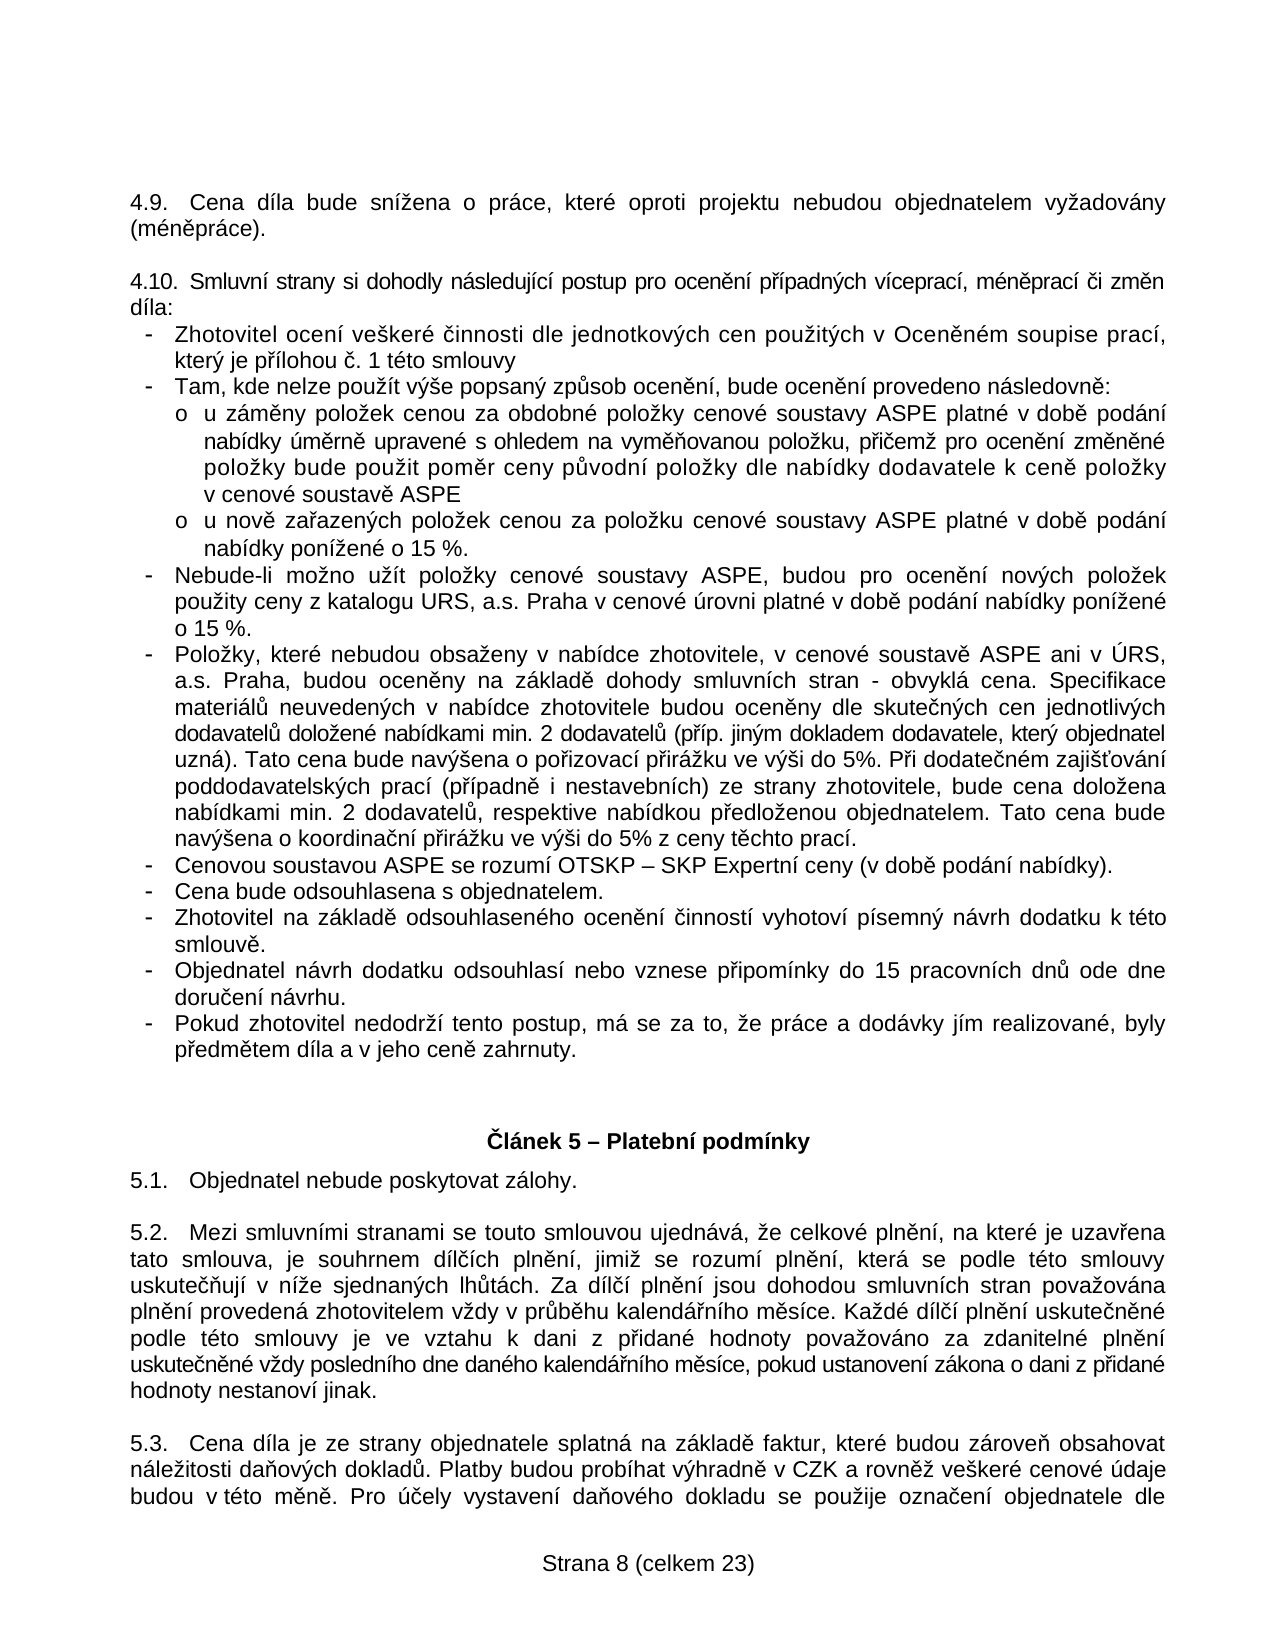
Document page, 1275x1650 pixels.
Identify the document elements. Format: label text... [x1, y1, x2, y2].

list Tam, kde nelze použít výše popsaný způsob ocenění, bude ocenění provedeno následovně: [145, 373, 1167, 400]
list Cena bude odsouhlasena s objednatelem. [145, 878, 1167, 904]
list Cena díla bude snížena o práce, které oproti projektu nebudou objednatelem vyžadovány (méněpráce). [130, 189, 1167, 242]
list Nebude-li možno užít položky cenové soustavy ASPE, budou pro ocenění nových položek použity ceny z katalogu URS, a.s. Praha v cenové úrovni platné v době podání nabídky ponížené o 15 %. [145, 562, 1167, 641]
list Objednatel návrh dodatku odsouhlasí nebo vznese připomínky do 15 pracovních dnů ode dne doručení návrhu. [145, 957, 1167, 1010]
list Zhotovitel ocení veškeré činnosti dle jednotkových cen použitých v Oceněném soupise prací, který je přílohou č. 1 této smlouvy [145, 321, 1167, 373]
list Zhotovitel na základě odsouhlaseného ocenění činností vyhotoví písemný návrh dodatku k této smlouvě. [145, 904, 1167, 957]
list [130, 1430, 1167, 1509]
list Objednatel nebude poskytovat zálohy. [130, 1167, 1167, 1193]
list Položky, které nebudou obsaženy v nabídce zhotovitele, v cenové soustavě ASPE ani v ÚRS, a.s. Praha, budou oceněny na základě dohody smluvních stran - obvyklá cena. Specifikace materiálů neuvedených v nabídce zhotovitele budou oceněny dle skutečných cen jednotlivých dodavatelů doložené nabídkami min. 2 dodavatelů (příp. jiným dokladem dodavatele, který objednatel uzná). Tato cena bude navýšena o pořizovací přirážku ve výši do 5%. Při dodatečném zajišťování poddodavatelských prací (případně i nestavebních) ze strany zhotovitele, bude cena doložena nabídkami min. 2 dodavatelů, respektive nabídkou předloženou objednatelem. Tato cena bude navýšena o koordinační přirážku ve výši do 5% z ceny těchto prací. [145, 641, 1167, 852]
text Článek 5 – Platební podmínky [130, 1128, 1167, 1154]
list Smluvní strany si dohodly následující postup pro ocenění případných víceprací, méněprací či změn díla: [130, 268, 1167, 321]
list Pokud zhotovitel nedodrží tento postup, má se za to, že práce a dodávky jím realizované, byly předmětem díla a v jeho ceně zahrnuty. [145, 1010, 1167, 1062]
list u záměny položek cenou za obdobné položky cenové soustavy ASPE platné v době podání nabídky úměrně upravené s ohledem na vyměňovanou položku, přičemž pro ocenění změněné položky bude použit poměr ceny původní položky dle nabídky dodavatele k ceně položky v cenové soustavě ASPE [174, 400, 1167, 507]
list Mezi smluvními stranami se touto smlouvou ujednává, že celkové plnění, na které je uzavřena tato smlouva, je souhrnem dílčích plnění, jimiž se rozumí plnění, která se podle této smlouvy uskutečňují v níže sjednaných lhůtách. Za dílčí plnění jsou dohodou smluvních stran považována plnění provedená zhotovitelem vždy v průběhu kalendářního měsíce. Každé dílčí plnění uskutečněné podle této smlouvy je ve vztahu k dani z přidané hodnoty považováno za zdanitelné plnění uskutečněné vždy posledního dne daného kalendářního měsíce, pokud ustanovení zákona o dani z přidané hodnoty nestanoví jinak. [130, 1219, 1167, 1404]
list Cenovou soustavou ASPE se rozumí OTSKP – SKP Expertní ceny (v době podání nabídky). [145, 852, 1167, 878]
list u nově zařazených položek cenou za položku cenové soustavy ASPE platné v době podání nabídky ponížené o 15 %. [174, 507, 1167, 562]
